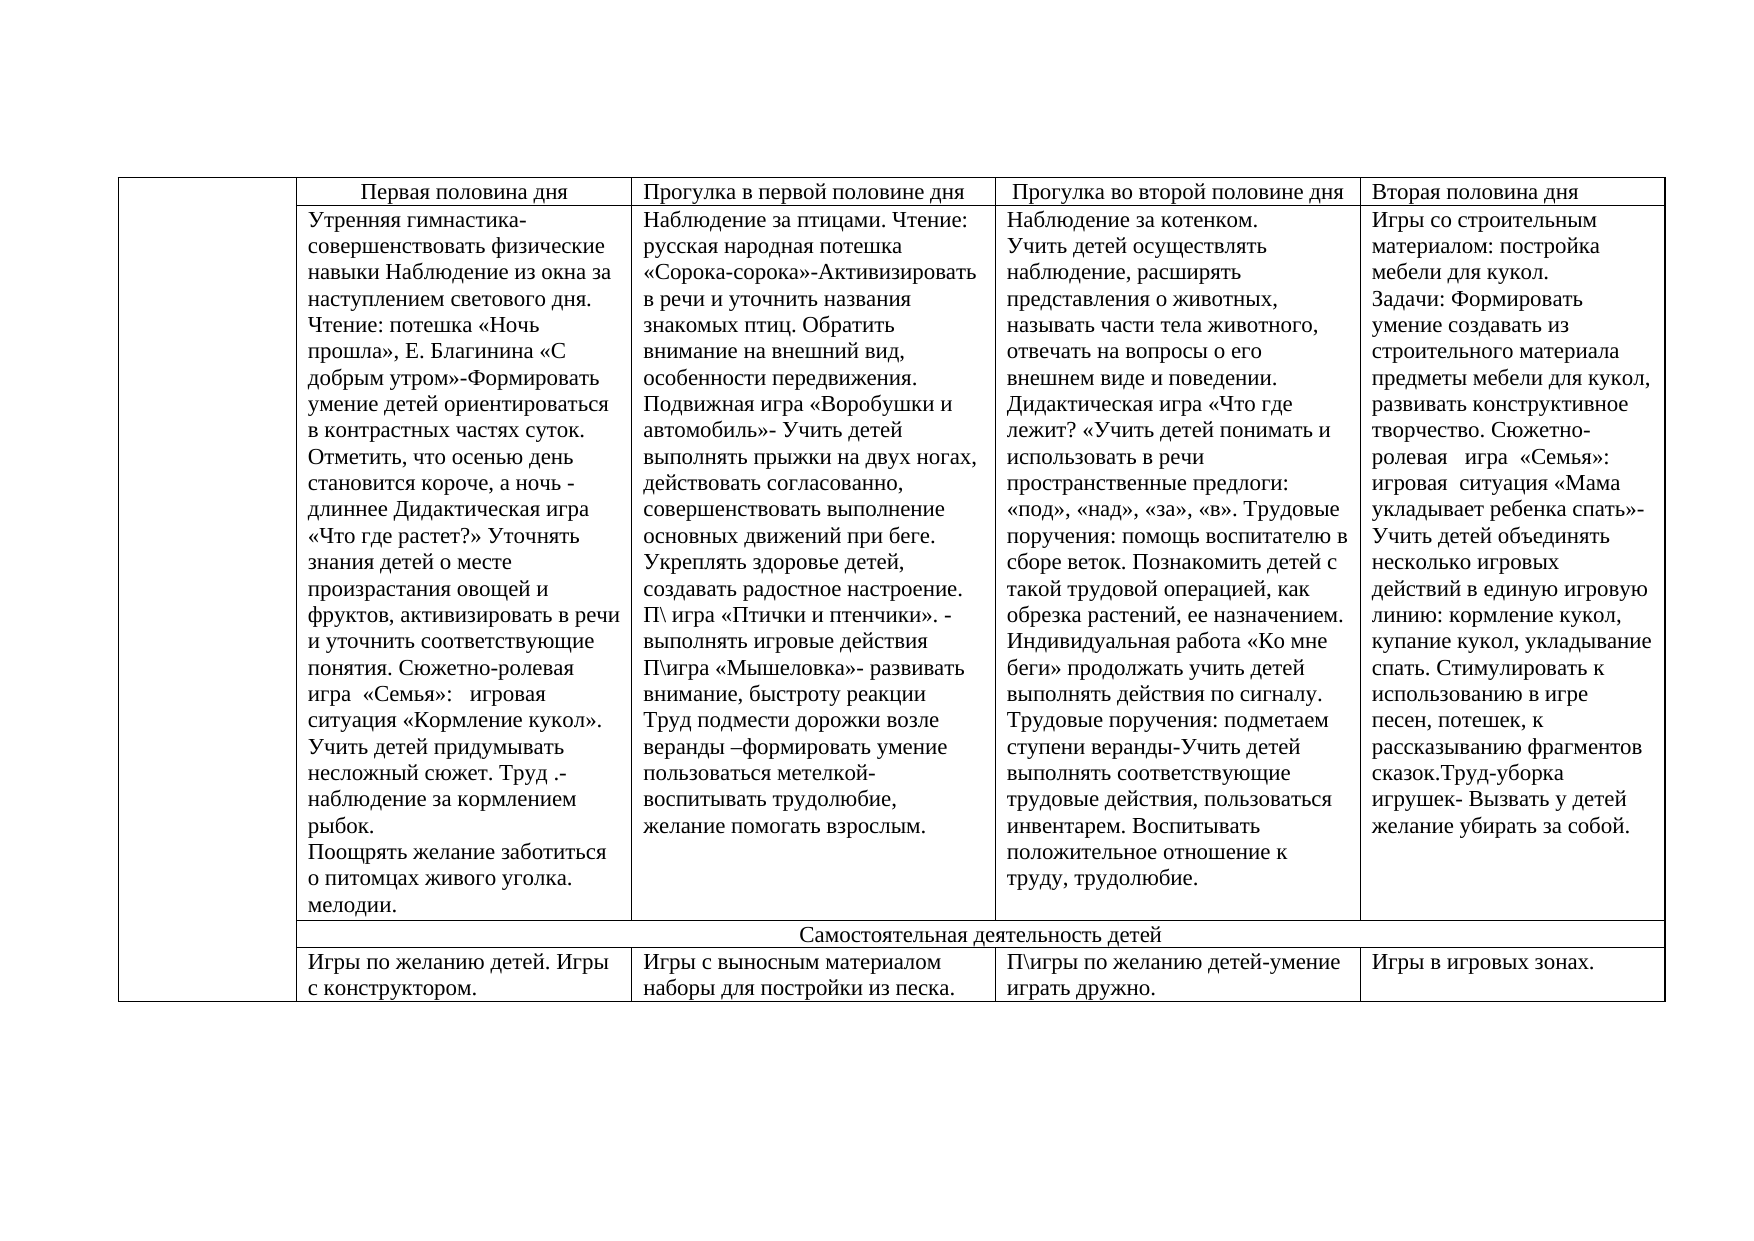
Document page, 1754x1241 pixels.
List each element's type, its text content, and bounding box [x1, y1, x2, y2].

table_cell Вторая половина дня [1361, 178, 1664, 204]
table_cell Самостоятельная деятельность детей [297, 921, 1664, 947]
table_cell Игры с выносным материалом наборы для постройки из песка. [632, 948, 995, 1001]
table_cell Утренняя гимнастика-совершенствовать физические навыки Наблюдение из окна за наступлением светового дня. Чтение: потешка «Ночь прошла», Е. Благинина «С добрым утром»-Формировать умение детей ориентироваться в контрастных частях суток. Отметить, что осенью день становится короче, а ночь - длиннее Дидактическая игра «Что где растет?» Уточнять знания детей о месте произрастания овощей и фруктов, активизировать в речи и уточнить соответствующие понятия. Сюжетно-ролевая игра «Семья»: игровая ситуация «Кормление кукол». Учить детей придумывать несложный сюжет. Труд .-наблюдение за кормлением рыбок. Поощрять желание заботиться о питомцах живого уголка. мелодии. [297, 206, 631, 919]
table_cell [119, 178, 296, 1001]
table_cell Прогулка в первой половине дня [632, 178, 995, 204]
table_cell Игры по желанию детей. Игры с конструктором. [297, 948, 631, 1001]
table_cell Игры со строительным материалом: постройка мебели для кукол. Задачи: Формировать умение создавать из строительного материала предметы мебели для кукол, развивать конструктивное творчество. Сюжетно-ролевая игра «Семья»: игровая ситуация «Мама укладывает ребенка спать»- Учить детей объединять несколько игровых действий в единую игровую линию: кормление кукол, купание кукол, укладывание спать. Стимулировать к использованию в игре песен, потешек, к рассказыванию фрагментов сказок.Труд-уборка игрушек- Вызвать у детей желание убирать за собой. [1361, 206, 1664, 919]
table_cell Наблюдение за птицами. Чтение: русская народная потешка «Сорока-сорока»-Активизировать в речи и уточнить названия знакомых птиц. Обратить внимание на внешний вид, особенности передвижения. Подвижная игра «Воробушки и автомобиль»- Учить детей выполнять прыжки на двух ногах, действовать согласованно, совершенствовать выполнение основных движений при беге. Укреплять здоровье детей, создавать радостное настроение. П\ игра «Птички и птенчики». -выполнять игровые действия П\игра «Мышеловка»- развивать внимание, быстроту реакции Труд подмести дорожки возле веранды –формировать умение пользоваться метелкой-воспитывать трудолюбие, желание помогать взрослым. [632, 206, 995, 919]
table_cell П\игры по желанию детей-умение играть дружно. [996, 948, 1360, 1001]
table_cell Первая половина дня [297, 178, 631, 204]
table_cell Игры в игровых зонах. [1361, 948, 1664, 1001]
table_cell Наблюдение за котенком. Учить детей осуществлять наблюдение, расширять представления о животных, называть части тела животного, отвечать на вопросы о его внешнем виде и поведении. Дидактическая игра «Что где лежит? «Учить детей понимать и использовать в речи пространственные предлоги: «под», «над», «за», «в». Трудовые поручения: помощь воспитателю в сборе веток. Познакомить детей с такой трудовой операцией, как обрезка растений, ее назначением. Индивидуальная работа «Ко мне беги» продолжать учить детей выполнять действия по сигналу. Трудовые поручения: подметаем ступени веранды-Учить детей выполнять соответствующие трудовые действия, пользоваться инвентарем. Воспитывать положительное отношение к труду, трудолюбие. [996, 206, 1360, 919]
table_cell Прогулка во второй половине дня [996, 178, 1360, 204]
